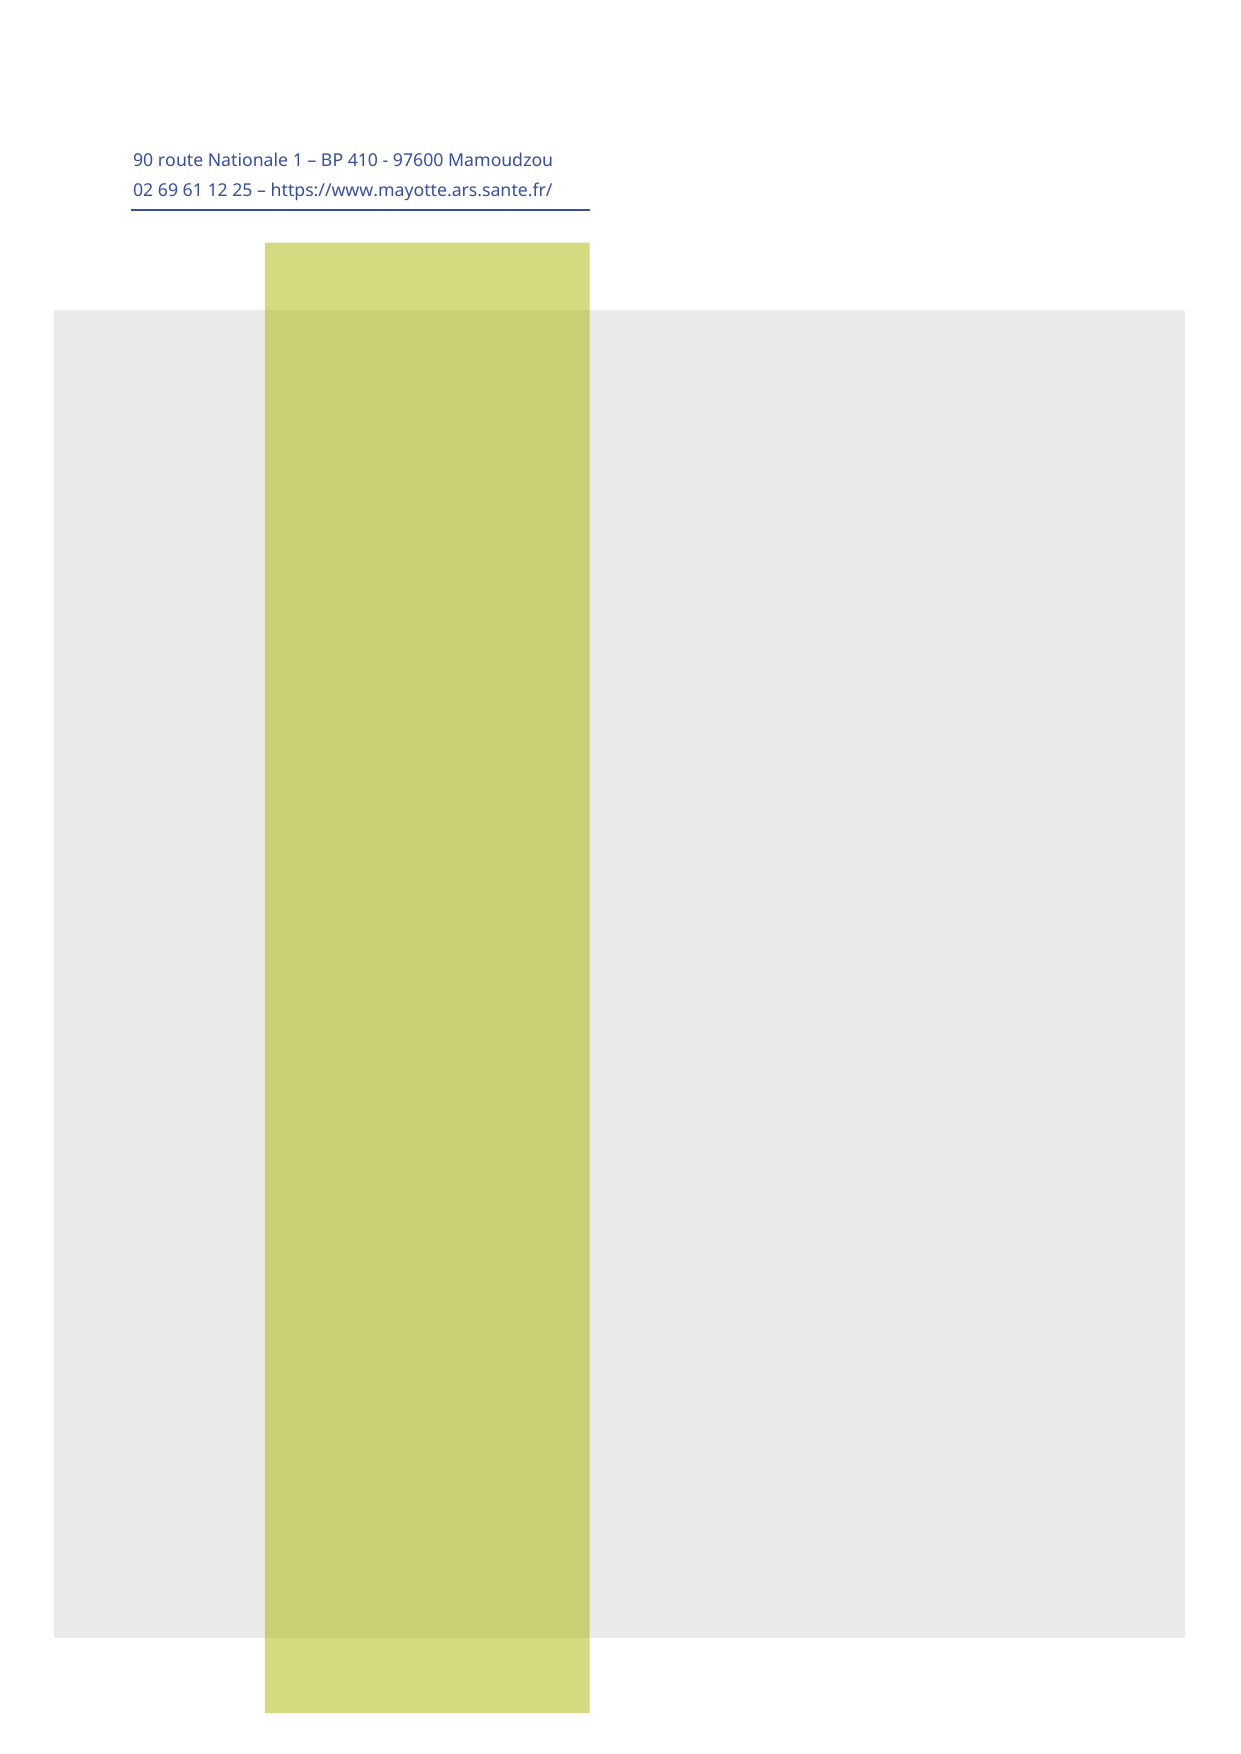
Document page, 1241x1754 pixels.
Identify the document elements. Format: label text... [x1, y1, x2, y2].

text 90 route Nationale 1 – BP 410 - 97600 Mamoudzou [133, 148, 1124, 172]
text 02 69 61 12 25 – https://www.mayotte.ars.sante.fr/ [133, 177, 1124, 201]
